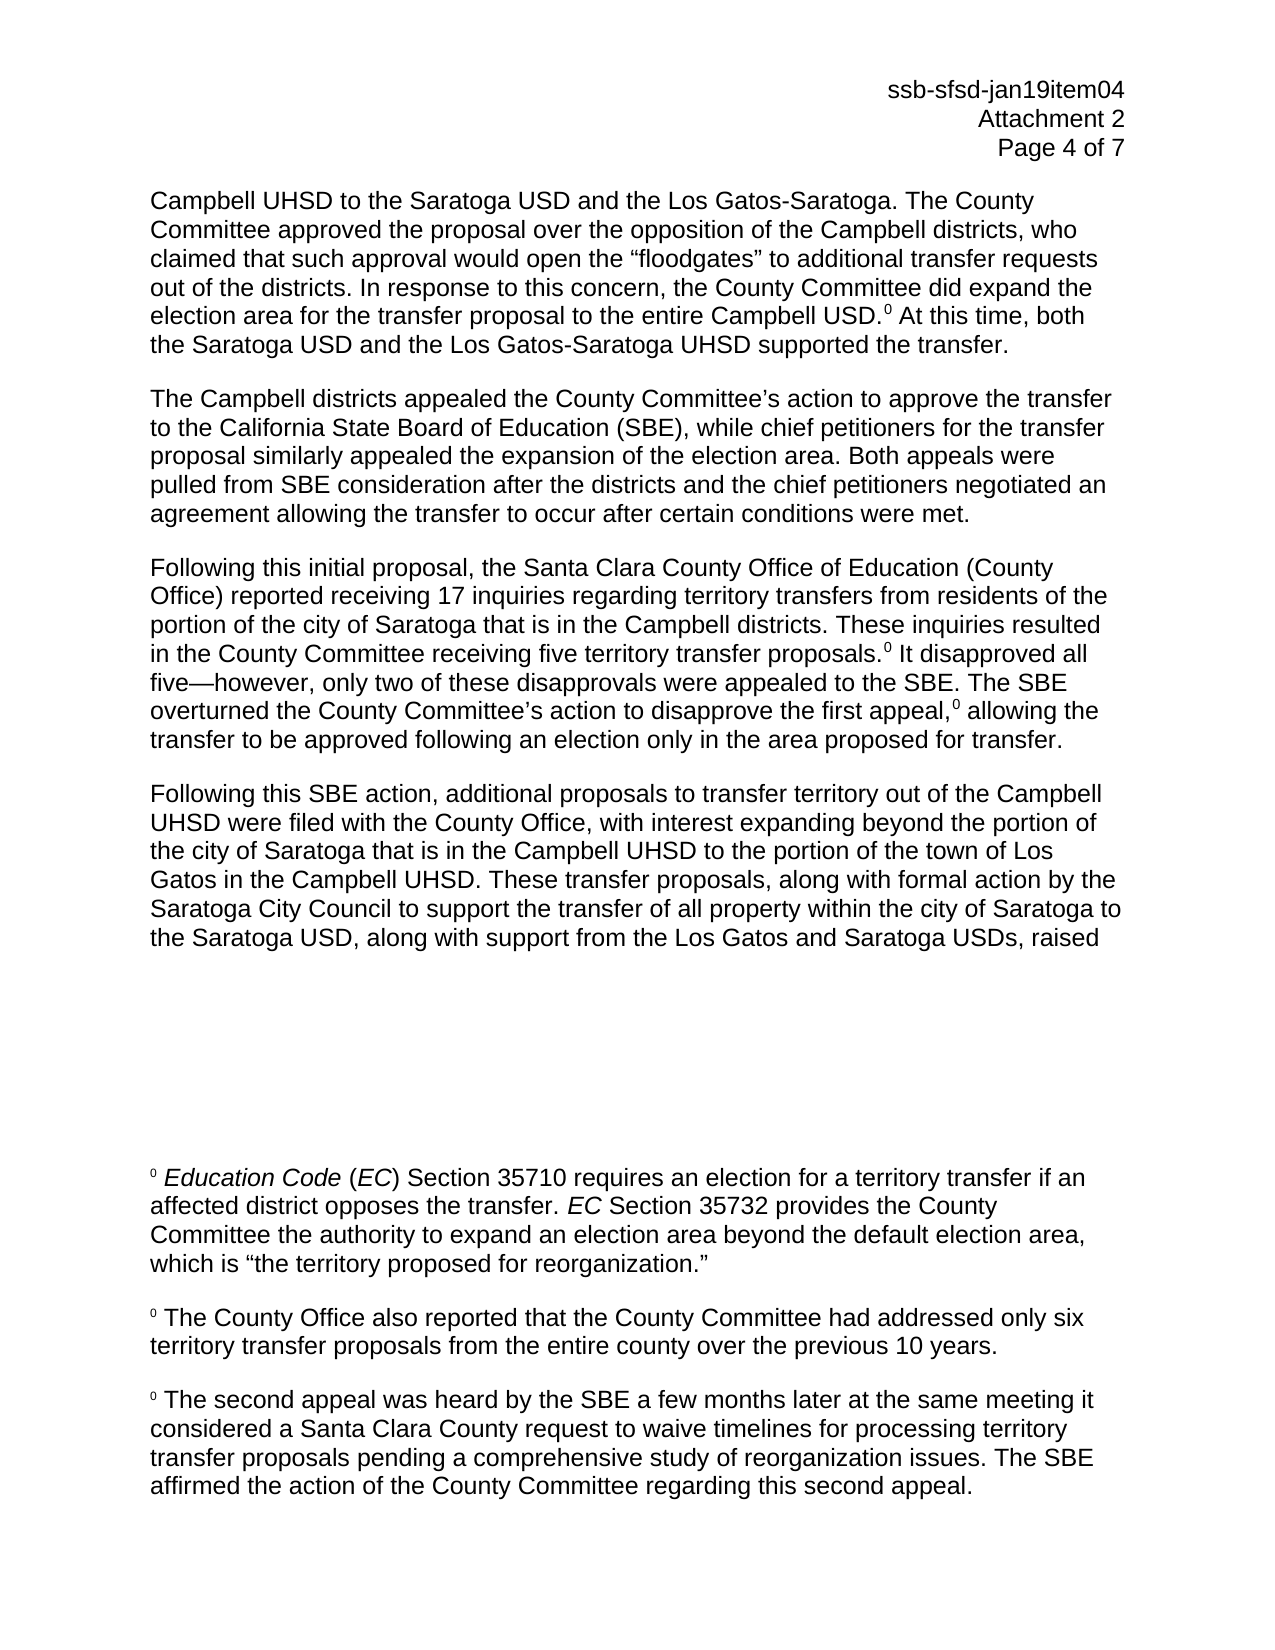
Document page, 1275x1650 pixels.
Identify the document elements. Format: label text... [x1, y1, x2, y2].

text Following this SBE action, additional proposals to transfer territory out of the Campbell UHSD were filed with the County Office, with interest expanding beyond the portion of the city of Saratoga that is in the Campbell UHSD to the portion of the town of Los Gatos in the Campbell UHSD. These transfer proposals, along with formal action by the Saratoga City Council to support the transfer of all property within the city of Saratoga to the Saratoga USD, along with support from the Los Gatos and Saratoga USDs, raised concerns by the County Office and the County Committee that the “piecemeal” approach to changing the boundaries of the school districts was not sound policy. [150, 779, 1125, 980]
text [150, 186, 1125, 359]
text The Campbell districts appealed the County Committee’s action to approve the transfer to the California State Board of Education (SBE), while chief petitioners for the transfer proposal similarly appealed the expansion of the election area. Both appeals were pulled from SBE consideration after the districts and the chief petitioners negotiated an agreement allowing the transfer to occur after certain conditions were met. [150, 384, 1125, 527]
text Following this initial proposal, the Santa Clara County Office of Education (County Office) reported receiving 17 inquiries regarding territory transfers from residents of the portion of the city of Saratoga that is in the Campbell districts. These inquiries resulted in the County Committee receiving five territory transfer proposals. It disapproved all five—however, only two of these disapprovals were appealed to the SBE. The SBE overturned the County Committee’s action to disapprove the first appeal, allowing the transfer to be approved following an election only in the area proposed for transfer. [150, 552, 1125, 754]
